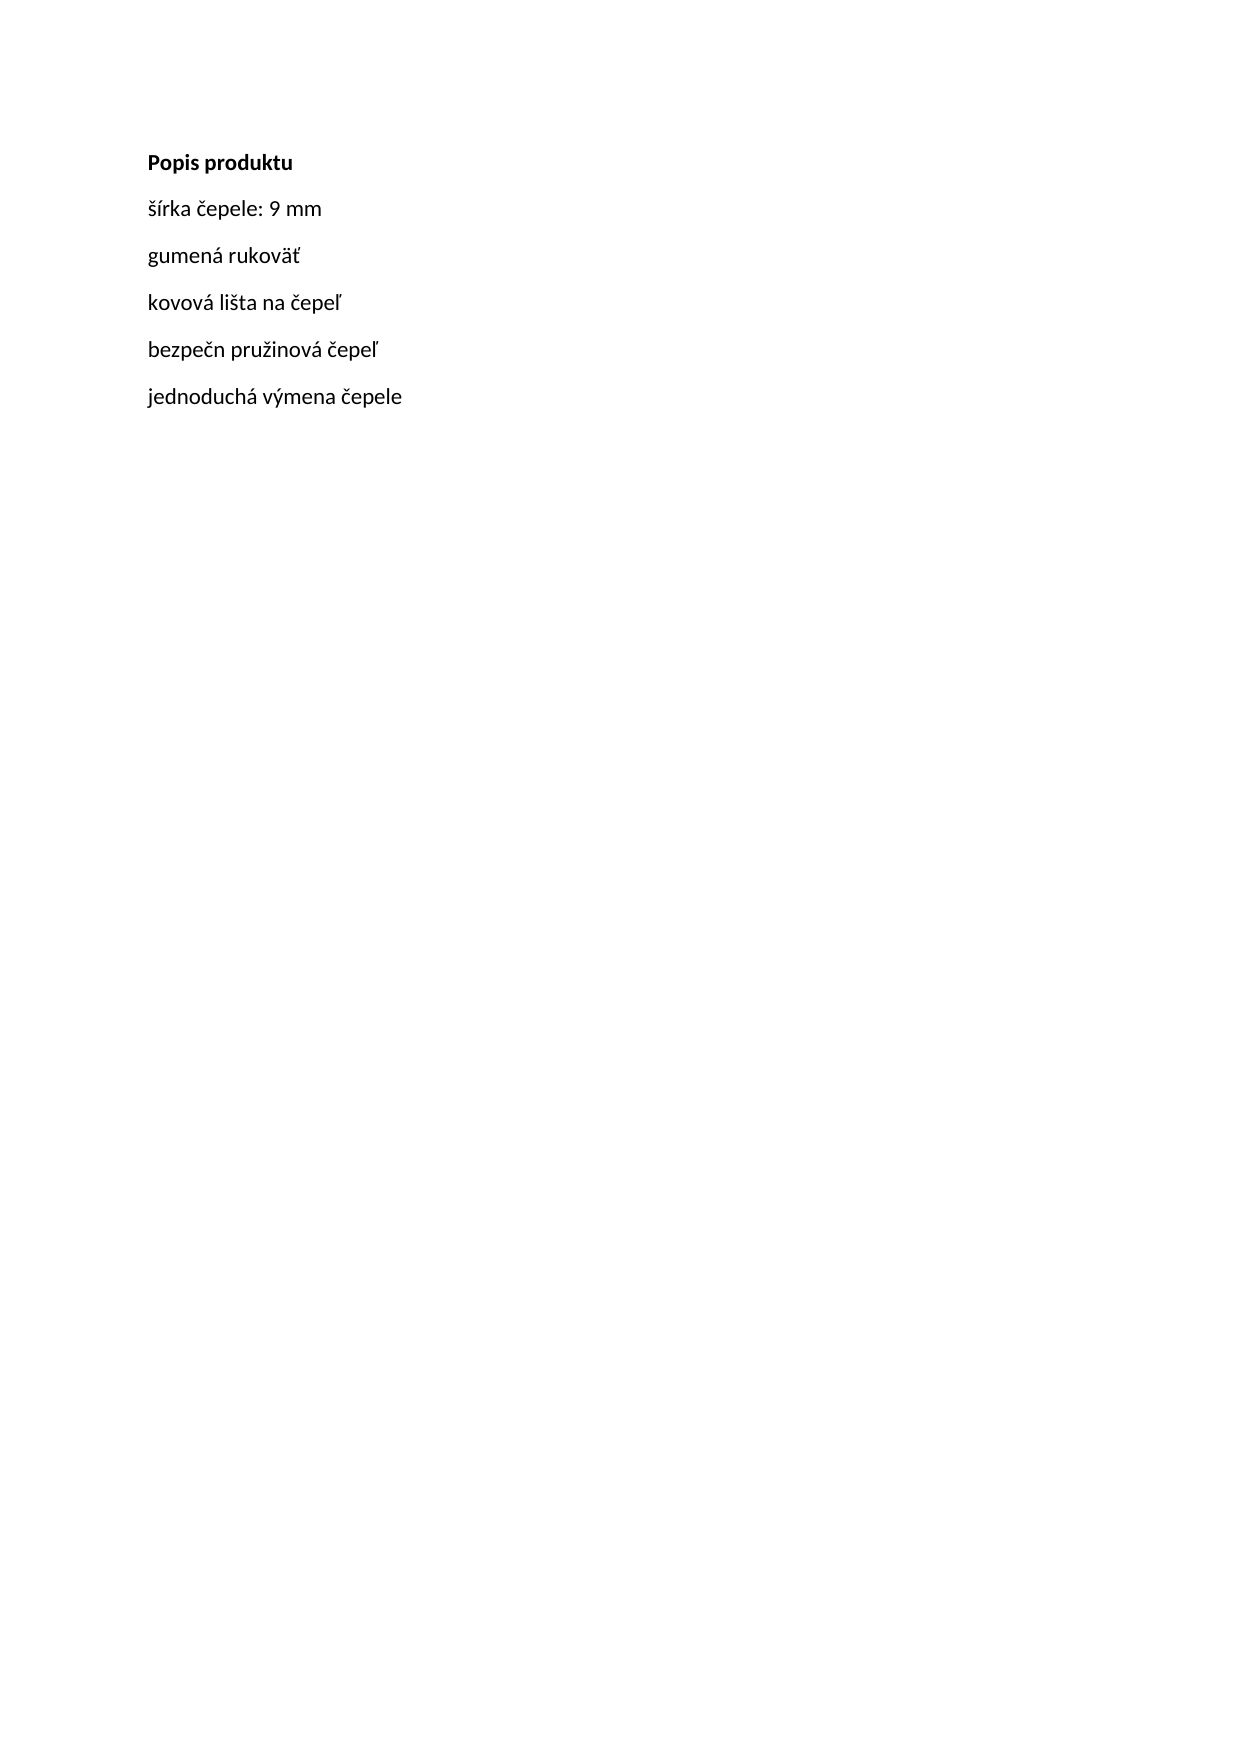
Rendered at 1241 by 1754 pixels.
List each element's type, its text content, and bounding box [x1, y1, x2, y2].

text kovová lišta na čepeľ [148, 288, 1093, 316]
text šírka čepele: 9 mm [148, 194, 1093, 222]
text jednoduchá výmena čepele [148, 382, 1093, 410]
text Popis produktu [148, 148, 1093, 176]
text bezpečn pružinová čepeľ [148, 335, 1093, 363]
text gumená rukoväť [148, 241, 1093, 269]
